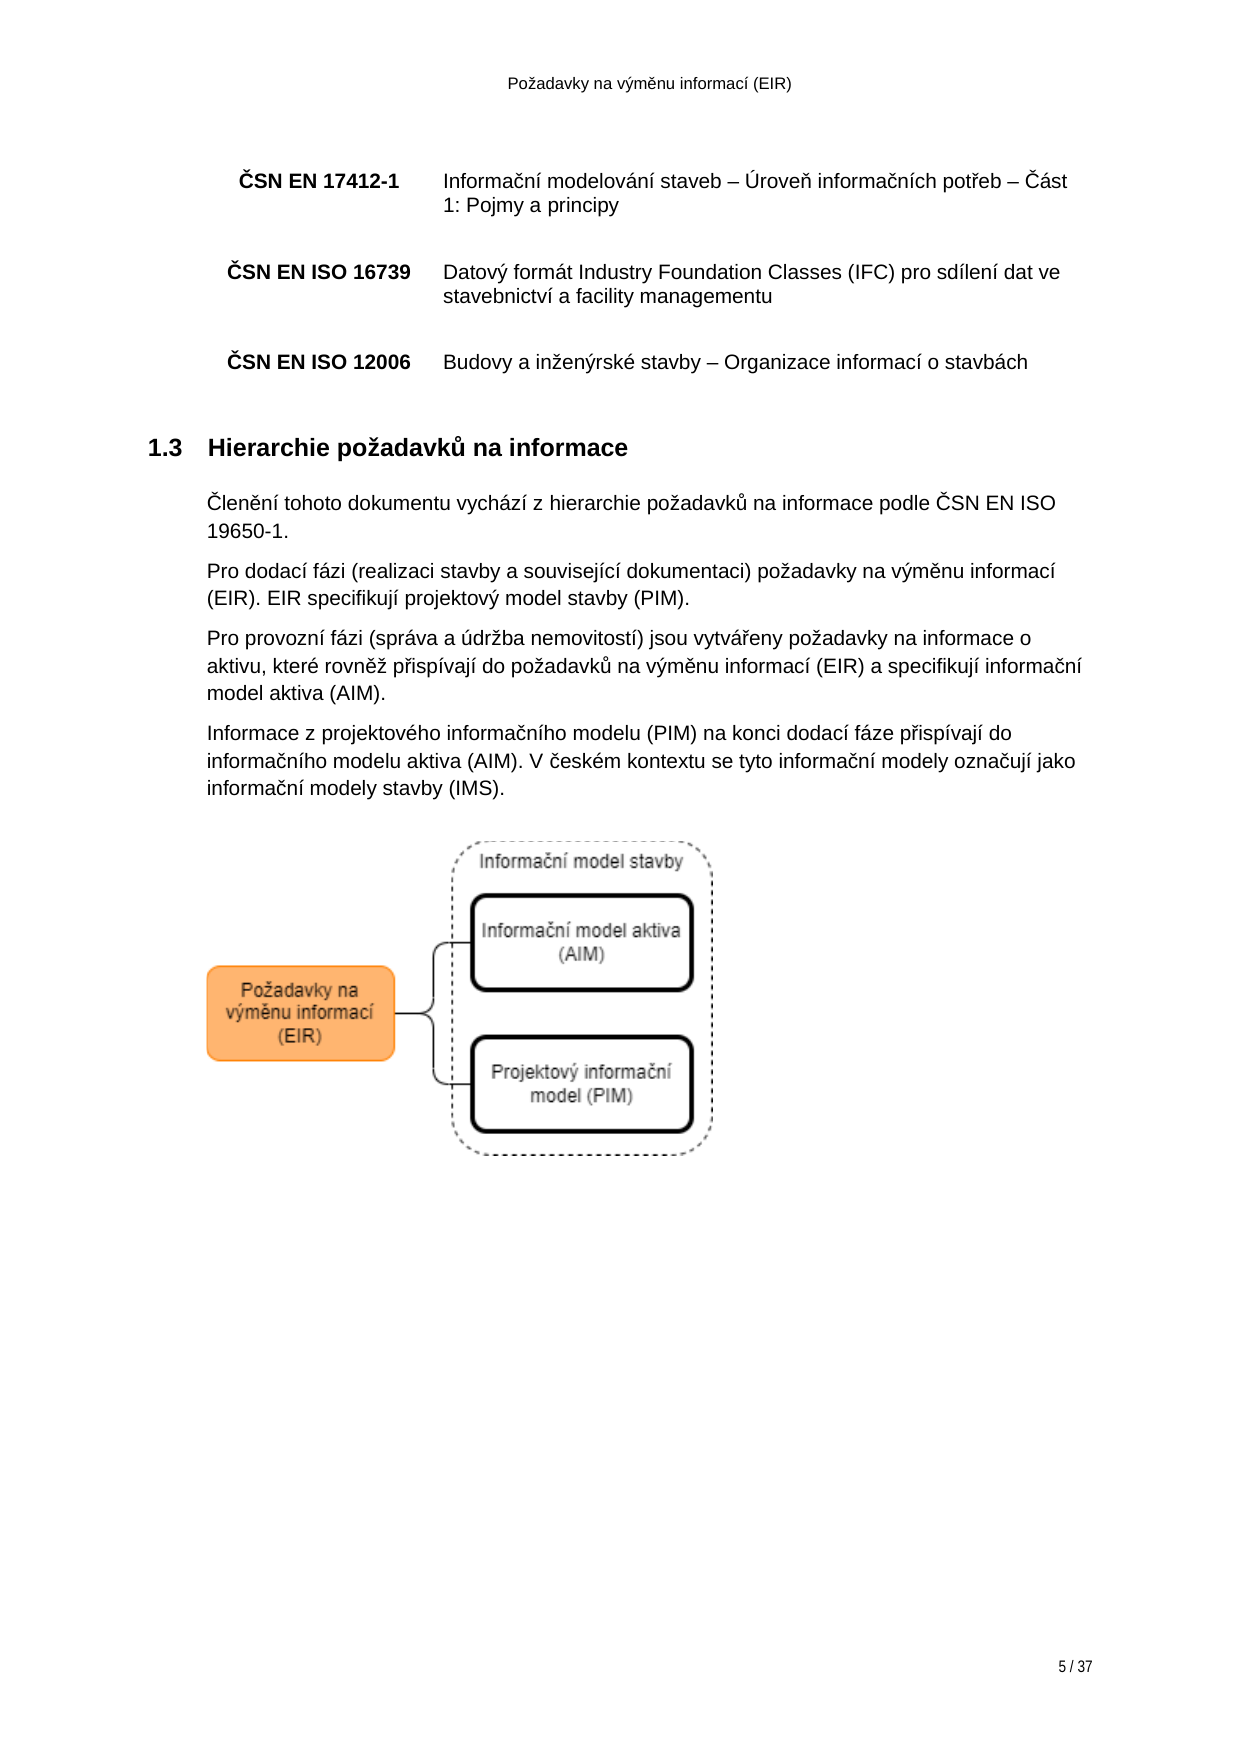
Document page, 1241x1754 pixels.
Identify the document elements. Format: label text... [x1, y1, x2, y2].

table_cell Informační modelování staveb – Úroveň informačních potřeb – Část 1: Pojmy a principy [443, 148, 1093, 238]
text Členění tohoto dokumentu vychází z hierarchie požadavků na informace podle ČSN EN ISO 19650-1. [207, 491, 1093, 542]
subtitle Hierarchie požadavků na informace [148, 433, 1093, 462]
table_cell ČSN EN ISO 12006 [206, 329, 443, 396]
text Pro provozní fázi (správa a údržba nemovitostí) jsou vytvářeny požadavky na informace o aktivu, které rovněž přispívají do požadavků na výměnu informací (EIR) a specifikují informační model aktiva (AIM). [207, 626, 1093, 705]
table_cell Datový formát Industry Foundation Classes (IFC) pro sdílení dat ve stavebnictví a facility managementu [443, 238, 1093, 329]
table_cell ČSN EN 17412-1 [206, 148, 443, 238]
table_cell Budovy a inženýrské stavby – Organizace informací o stavbách [443, 329, 1093, 396]
picture [206, 841, 713, 1156]
text Informace z projektového informačního modelu (PIM) na konci dodací fáze přispívají do informačního modelu aktiva (AIM). V českém kontextu se tyto informační modely označují jako informační modely stavby (IMS). [207, 721, 1093, 800]
text Pro dodací fázi (realizaci stavby a související dokumentaci) požadavky na výměnu informací (EIR). EIR specifikují projektový model stavby (PIM). [207, 558, 1093, 610]
table_cell ČSN EN ISO 16739 [206, 238, 443, 329]
